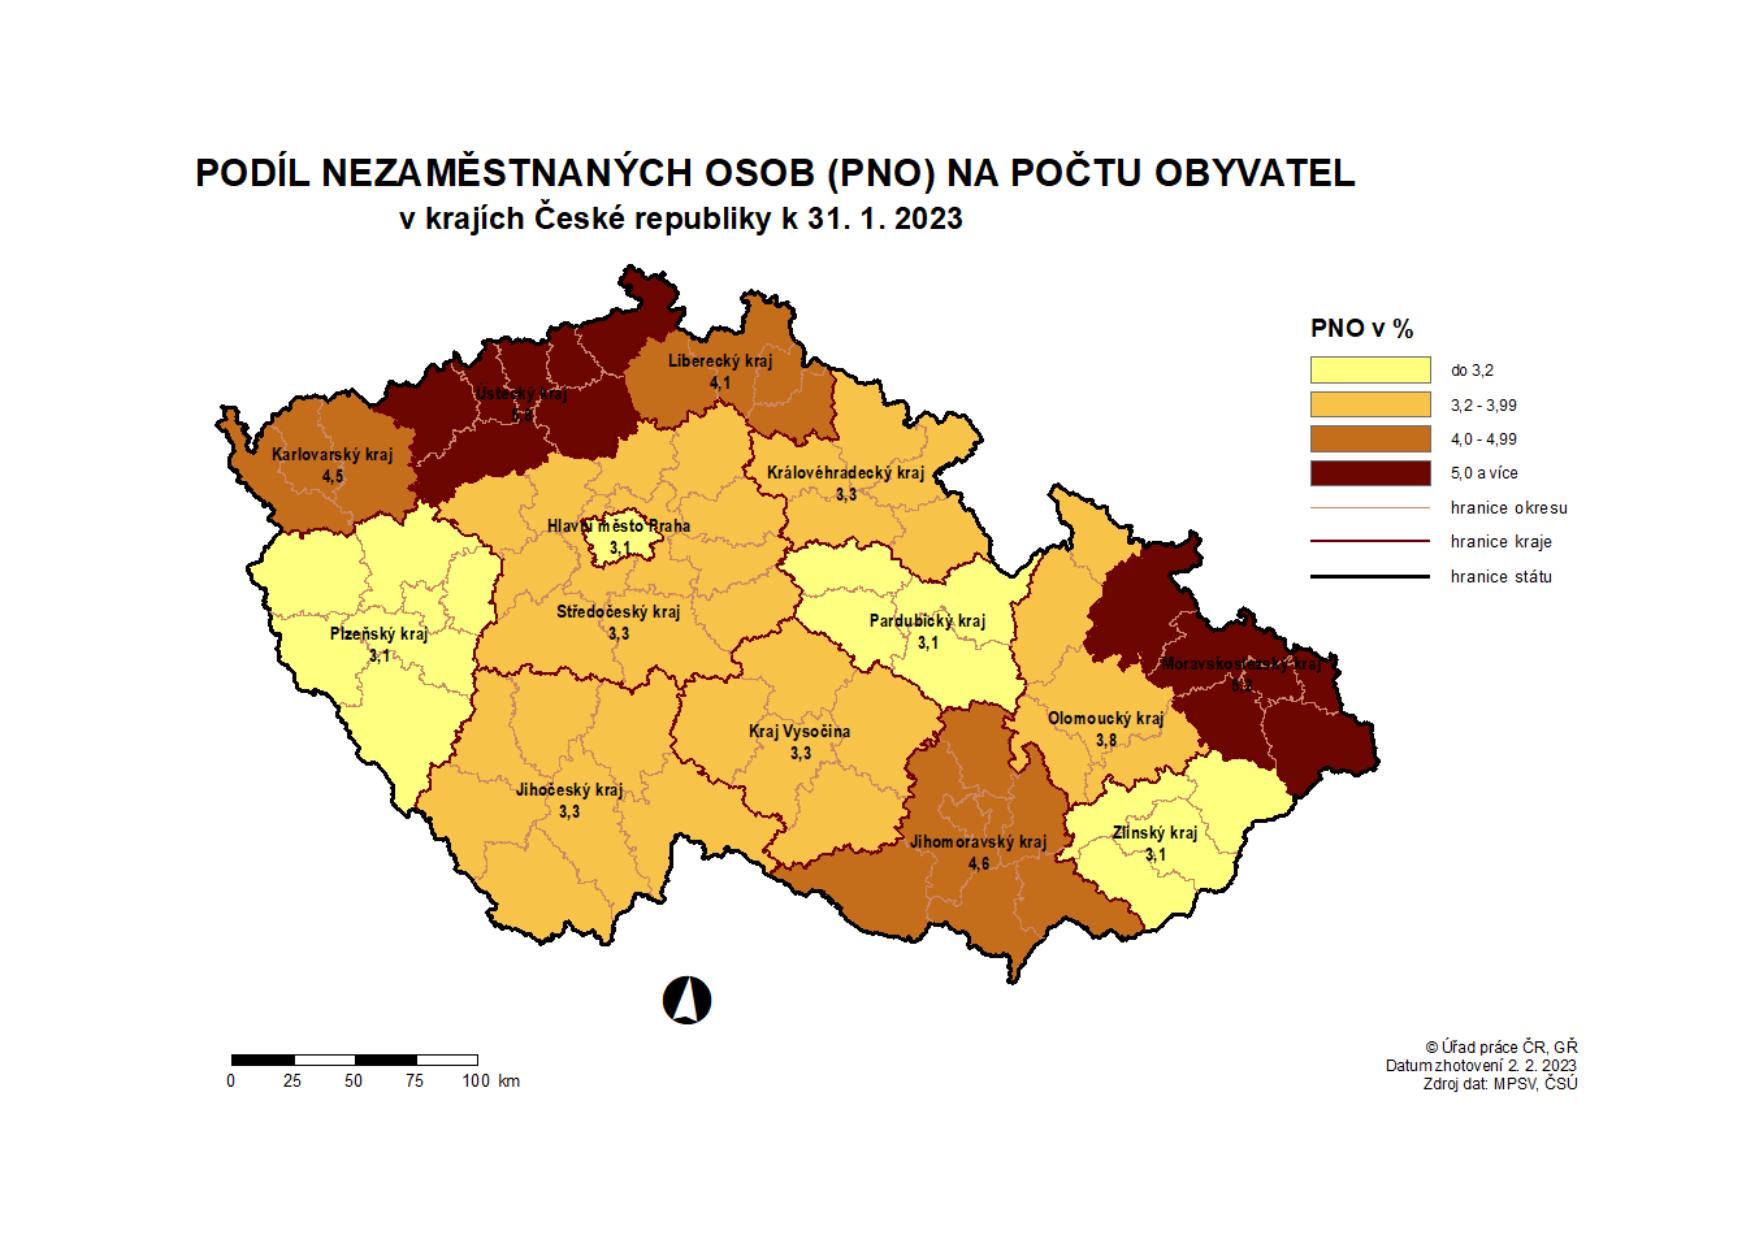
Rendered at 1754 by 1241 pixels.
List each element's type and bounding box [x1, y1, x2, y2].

picture [147, 103, 1607, 1135]
